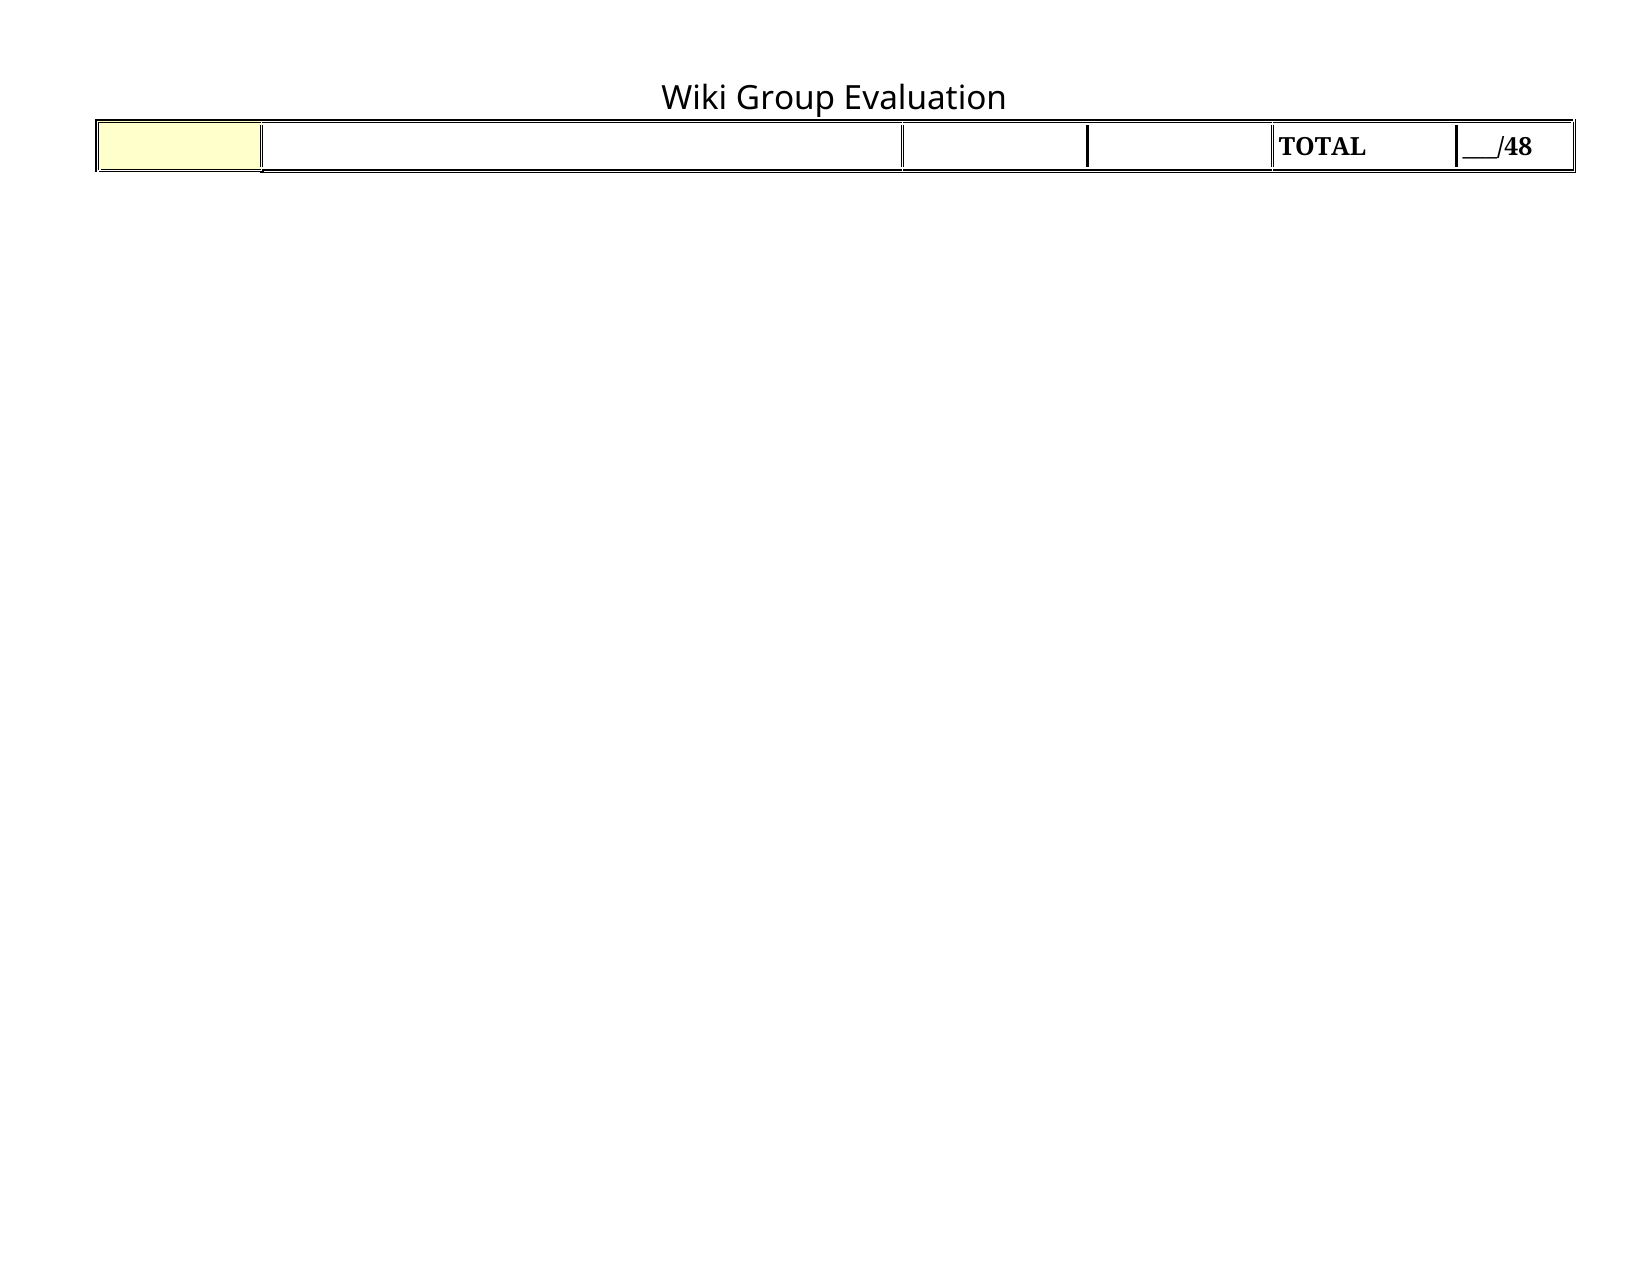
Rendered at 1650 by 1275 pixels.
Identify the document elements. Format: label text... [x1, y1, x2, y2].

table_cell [99, 123, 262, 169]
table_cell [262, 123, 902, 169]
table_cell ___/48 [1456, 119, 1574, 169]
table_cell [1087, 123, 1272, 169]
table_cell TOTAL [1273, 123, 1456, 169]
table_cell [902, 121, 1087, 169]
